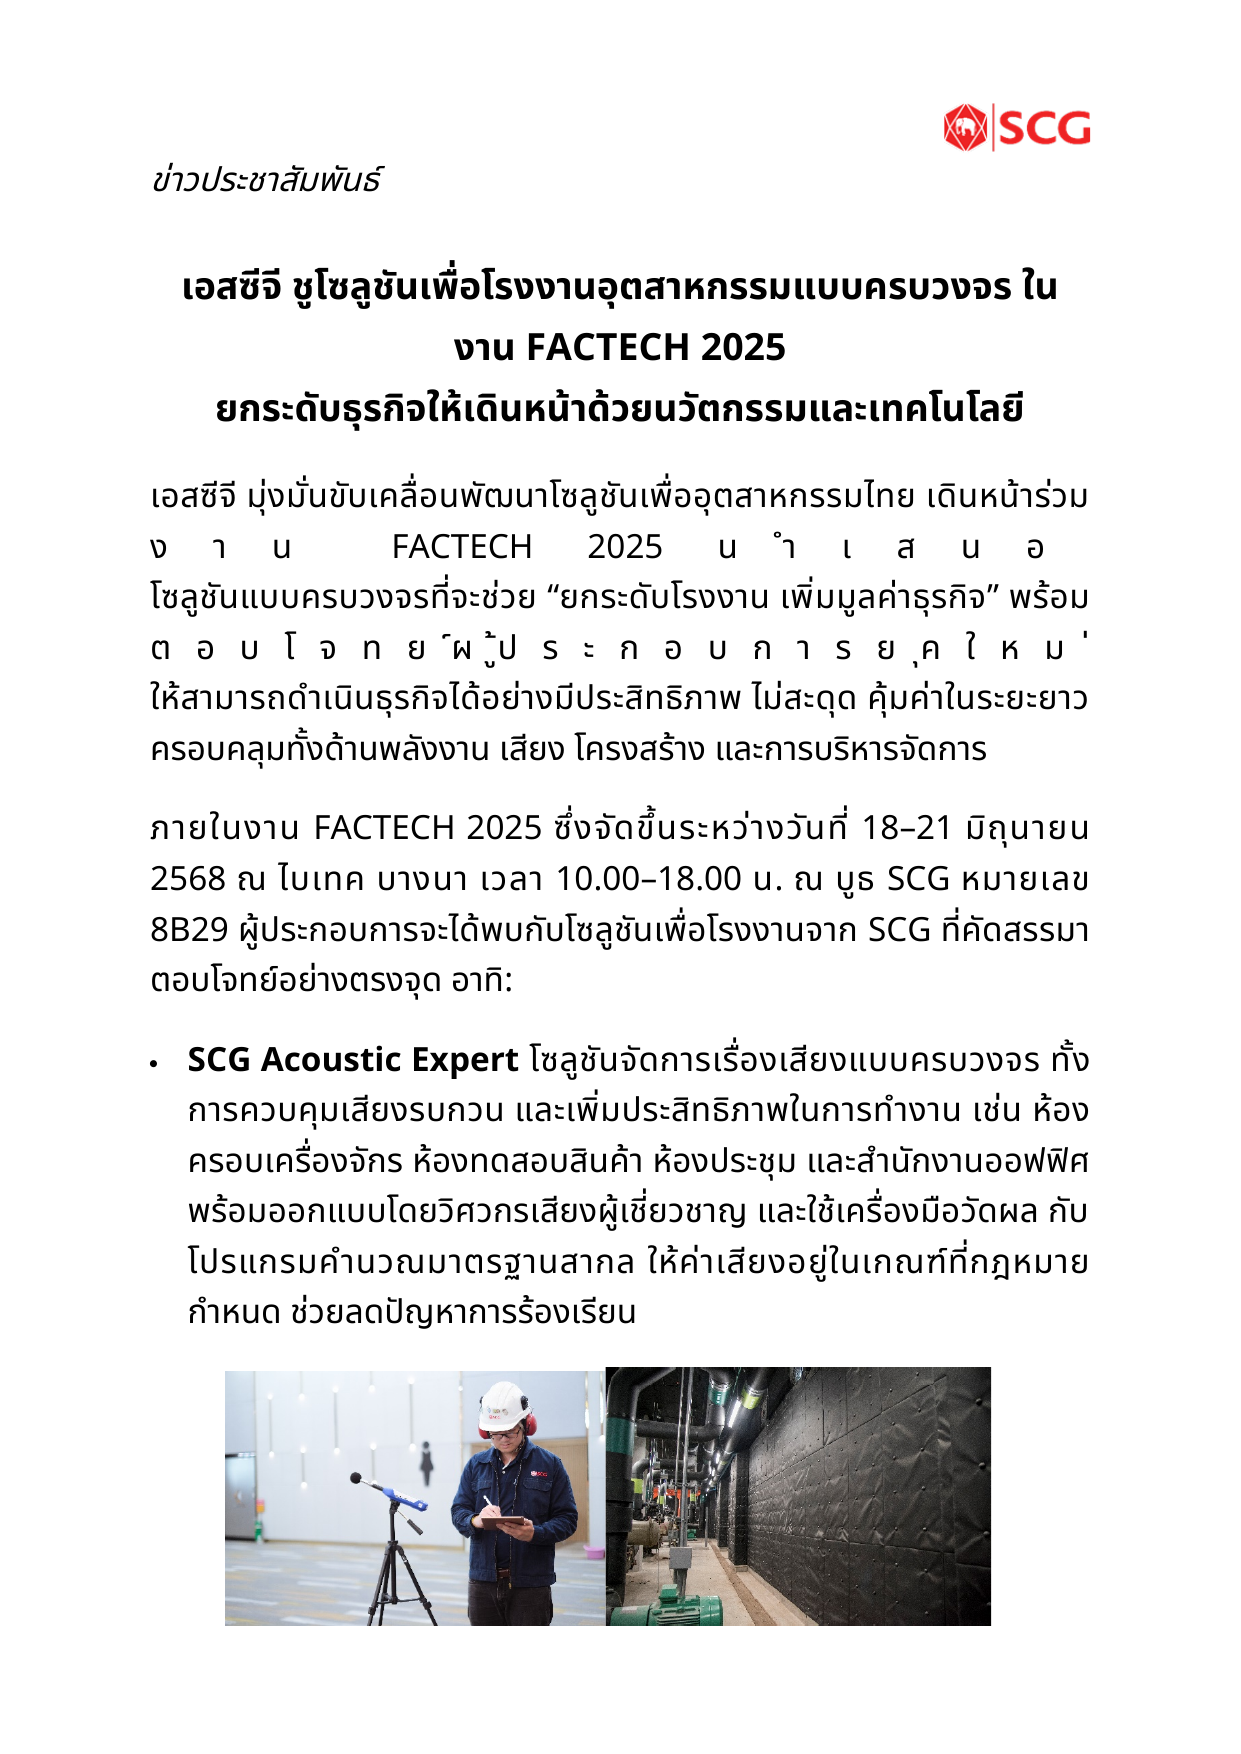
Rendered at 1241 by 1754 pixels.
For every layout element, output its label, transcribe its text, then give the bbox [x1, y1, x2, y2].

text ข่าวประชาสัมพันธ์ [150, 156, 1090, 206]
text เอสซีจี มุ่งมั่นขับเคลื่อนพัฒนาโซลูชันเพื่ออุตสาหกรรมไทย เดินหน้าร่วมงาน FACTECH 2025 นำเสนอ โซลูชันแบบครบวงจรที่จะช่วย “ยกระดับโรงงาน เพิ่มมูลค่าธุรกิจ” พร้อมตอบโจทย์ผู้ประกอบการยุคใหม่ ให้สามารถดำเนินธุรกิจได้อย่างมีประสิทธิภาพ ไม่สะดุด คุ้มค่าในระยะยาว ครอบคลุมทั้งด้านพลังงาน เสียง โครงสร้าง และการบริหารจัดการ [150, 472, 1090, 775]
picture [943, 101, 1091, 154]
text ยกระดับธุรกิจให้เดินหน้าด้วยนวัตกรรมและเทคโนโลยี [150, 382, 1090, 439]
list SCG Acoustic Expert โซลูชันจัดการเรื่องเสียงแบบครบวงจร ทั้งการควบคุมเสียงรบกวน และเพิ่มประสิทธิภาพในการทำงาน เช่น ห้องครอบเครื่องจักร ห้องทดสอบสินค้า ห้องประชุม และสำนักงานออฟฟิศ พร้อมออกแบบโดยวิศวกรเสียงผู้เชี่ยวชาญ และใช้เครื่องมือวัดผล กับโปรแกรมคำนวณมาตรฐานสากล ให้ค่าเสียงอยู่ในเกณฑ์ที่กฎหมายกำหนด ช่วยลดปัญหาการร้องเรียน [150, 1036, 1090, 1338]
text ภายในงาน FACTECH 2025 ซึ่งจัดขึ้นระหว่างวันที่ 18–21 มิถุนายน 2568 ณ ไบเทค บางนา เวลา 10.00–18.00 น. ณ บูธ SCG หมายเลข 8B29 ผู้ประกอบการจะได้พบกับโซลูชันเพื่อโรงงานจาก SCG ที่คัดสรรมาตอบโจทย์อย่างตรงจุด อาทิ: [150, 804, 1090, 1007]
text เอสซีจี ชูโซลูชันเพื่อโรงงานอุตสาหกรรมแบบครบวงจร ในงาน FACTECH 2025 [150, 259, 1090, 377]
picture [225, 1367, 992, 1626]
